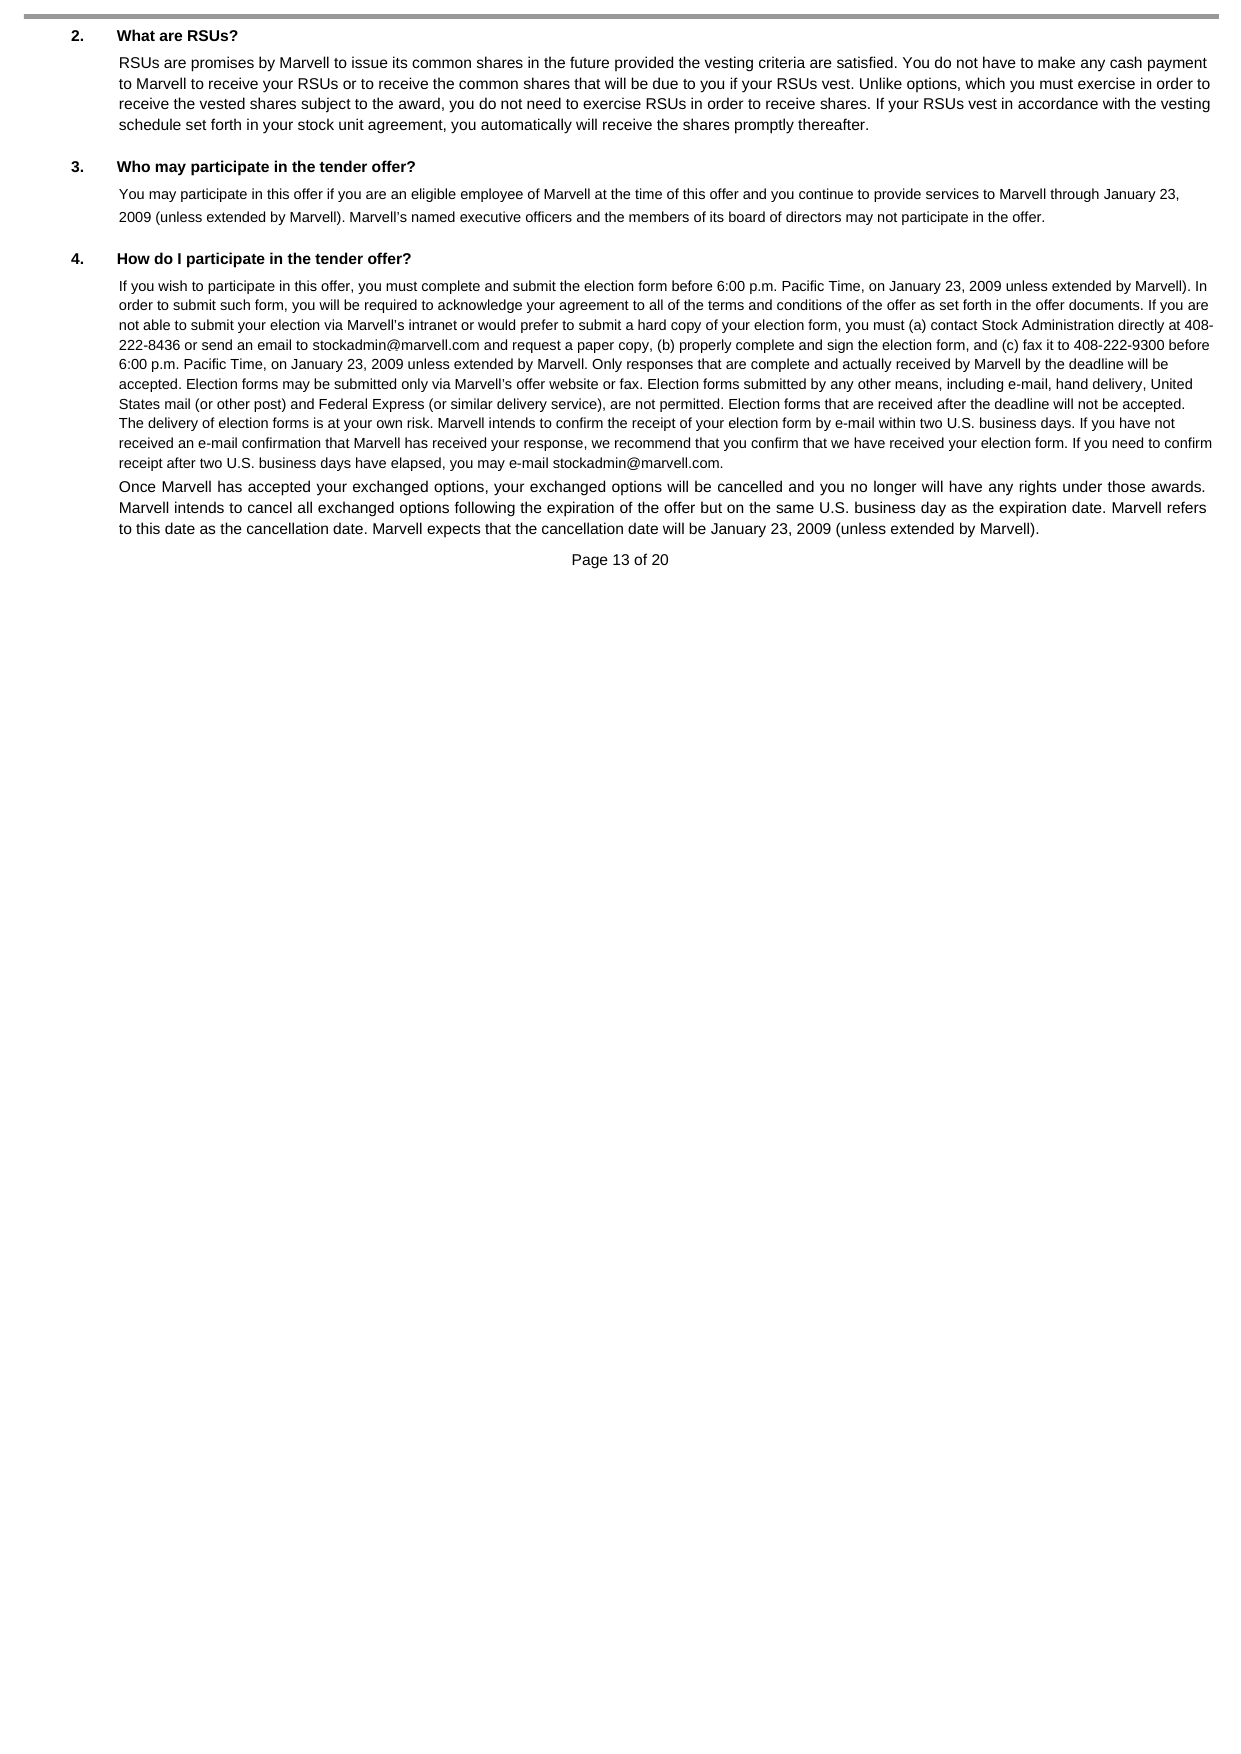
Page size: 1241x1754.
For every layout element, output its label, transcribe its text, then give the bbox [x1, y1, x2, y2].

text If you wish to participate in this offer, you must complete and submit the election form before 6:00 p.m. Pacific Time, on January 23, 2009 unless extended by Marvell). In order to submit such form, you will be required to acknowledge your agreement to all of the terms and conditions of the offer as set forth in the offer documents. If you are not able to submit your election via Marvell’s intranet or would prefer to submit a hard copy of your election form, you must (a) contact Stock Administration directly at 408-222-8436 or send an email to stockadmin@marvell.com and request a paper copy, (b) properly complete and sign the election form, and (c) fax it to 408-222-9300 before 6:00 p.m. Pacific Time, on January 23, 2009 unless extended by Marvell. Only responses that are complete and actually received by Marvell by the deadline will be accepted. Election forms may be submitted only via Marvell’s offer website or fax. Election forms submitted by any other means, including e-mail, hand delivery, United States mail (or other post) and Federal Express (or similar delivery service), are not permitted. Election forms that are received after the deadline will not be accepted. The delivery of election forms is at your own risk. Marvell intends to confirm the receipt of your election form by e-mail within two U.S. business days. If you have not received an e-mail confirmation that Marvell has received your response, we recommend that you confirm that we have received your election form. If you need to confirm receipt after two U.S. business days have elapsed, you may e-mail stockadmin@marvell.com. [119, 277, 1215, 471]
text Once Marvell has accepted your exchanged options, your exchanged options will be cancelled and you no longer will have any rights under those awards. Marvell intends to cancel all exchanged options following the expiration of the offer but on the same U.S. business day as the expiration date. Marvell refers to this date as the cancellation date. Marvell expects that the cancellation date will be January 23, 2009 (unless extended by Marvell). [119, 478, 1209, 537]
picture [23, 14, 1219, 19]
list What are RSUs? [71, 27, 1215, 45]
text You may participate in this offer if you are an eligible employee of Marvell at the time of this offer and you continue to provide services to Marvell through January 23, 2009 (unless extended by Marvell). Marvell’s named executive officers and the members of its board of directors may not participate in the offer. [119, 185, 1190, 225]
list Who may participate in the tender offer? [71, 158, 1215, 176]
text RSUs are promises by Marvell to issue its common shares in the future provided the vesting criteria are satisfied. You do not have to make any cash payment to Marvell to receive your RSUs or to receive the common shares that will be due to you if your RSUs vest. Unlike options, which you must exercise in order to receive the vested shares subject to the award, you do not need to exercise RSUs in order to receive shares. If your RSUs vest in accordance with the vesting schedule set forth in your stock unit agreement, you automatically will receive the shares promptly thereafter. [119, 54, 1215, 133]
list How do I participate in the tender offer? [71, 250, 1215, 268]
text Page 13 of 20 [71, 550, 1169, 568]
